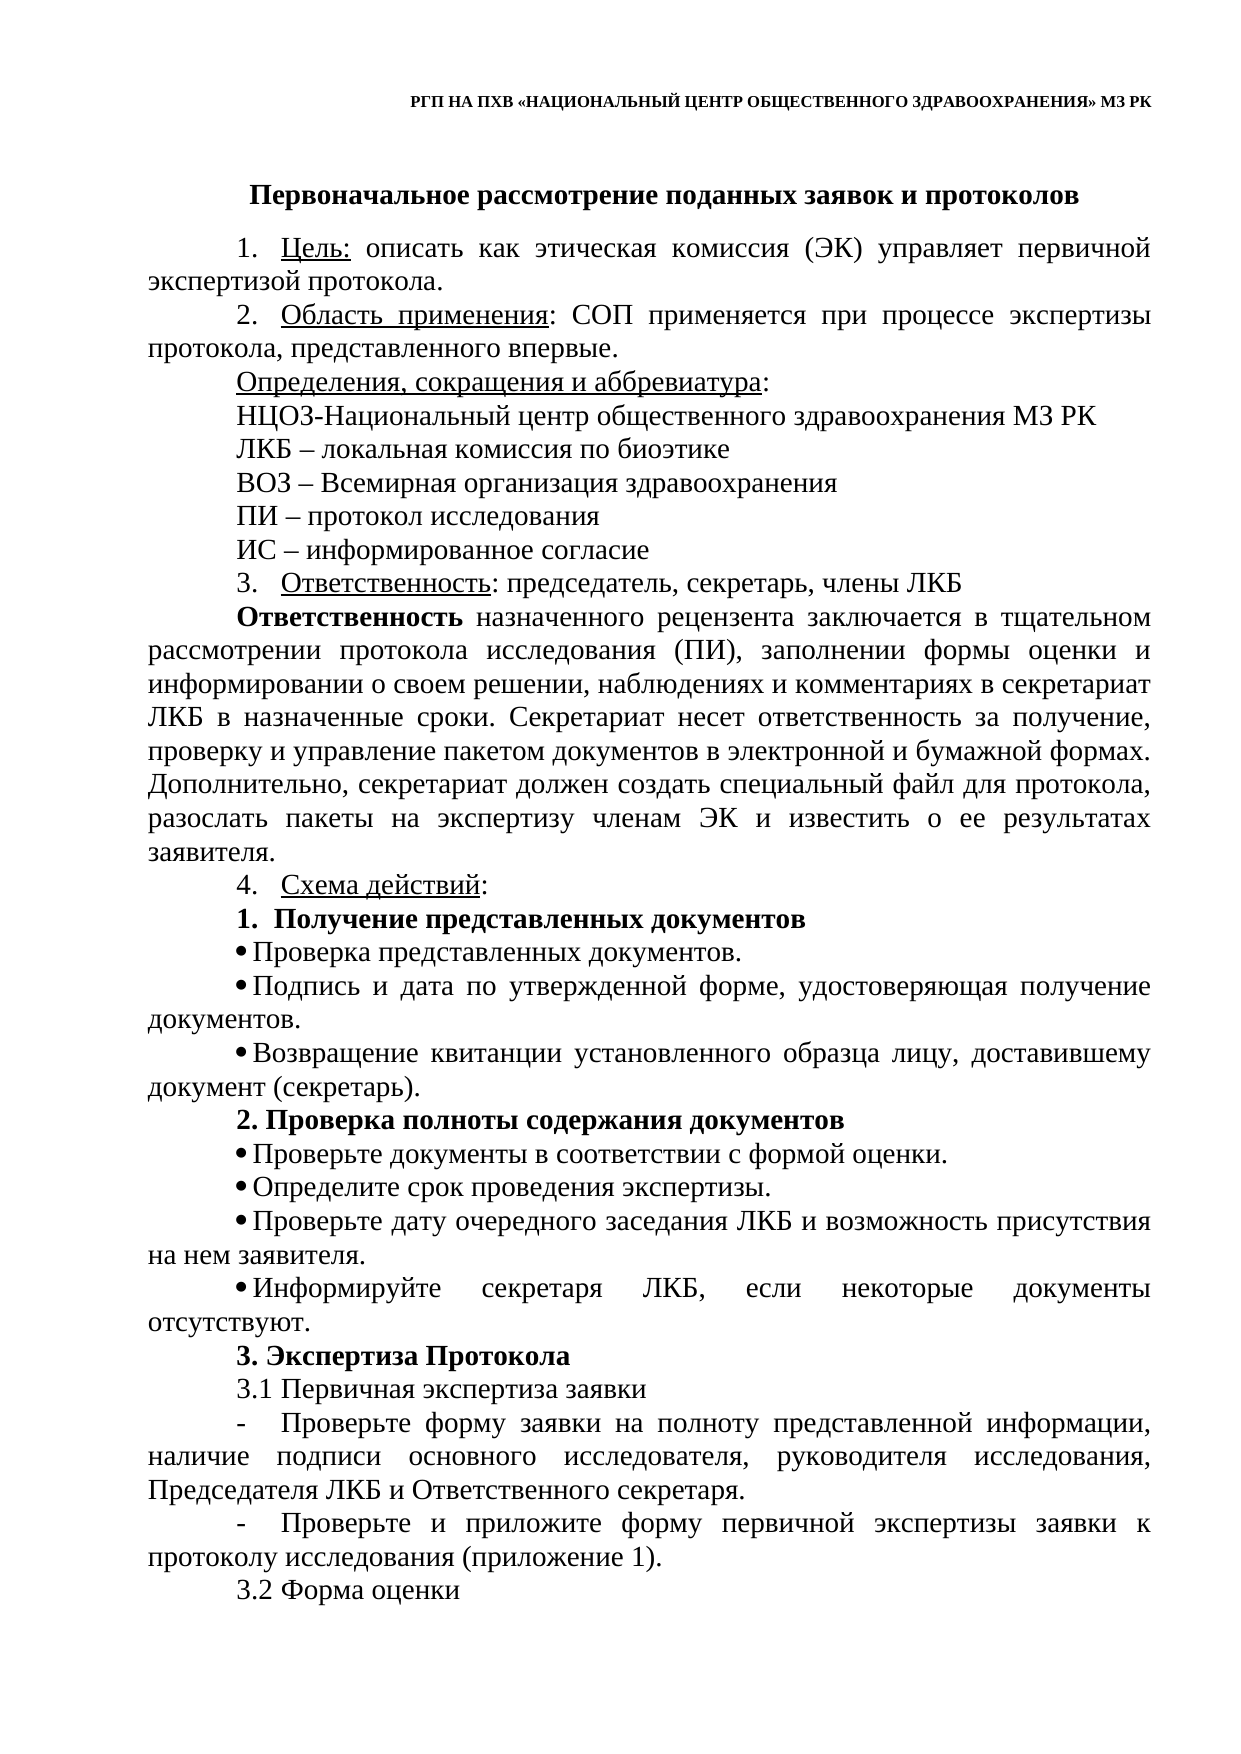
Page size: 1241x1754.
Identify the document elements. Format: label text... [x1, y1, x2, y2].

text 3.2 Форма оценки [236, 1572, 1152, 1606]
text 3.1 Первичная экспертиза заявки [236, 1371, 1152, 1405]
list Проверьте документы в соответствии с формой оценки. [148, 1136, 1152, 1169]
list Подпись и дата по утвержденной форме, удостоверяющая получение документов. [148, 968, 1152, 1035]
list Цель: описать как этическая комиссия (ЭК) управляет первичной экспертизой протокола. [148, 230, 1152, 297]
list НЦОЗ-Национальный центр общественного здравоохранения МЗ РК [148, 398, 1152, 431]
text 2. Проверка полноты содержания документов [236, 1102, 1152, 1136]
list Проверьте дату очередного заседания ЛКБ и возможность присутствия на нем заявителя. [148, 1203, 1152, 1270]
list ЛКБ – локальная комиссия по биоэтике [148, 431, 1152, 465]
list Получение представленных документов [236, 901, 1152, 934]
text Первоначальное рассмотрение поданных заявок и протоколов [177, 177, 1152, 211]
text Ответственность назначенного рецензента заключается в тщательном рассмотрении протокола исследования (ПИ), заполнении формы оценки и информировании о своем решении, наблюдениях и комментариях в секретариат ЛКБ в назначенные сроки. Секретариат несет ответственность за получение, проверку и управление пакетом документов в электронной и бумажной формах. Дополнительно, секретариат должен создать специальный файл для протокола, разослать пакеты на экспертизу членам ЭК и известить о ее результатах заявителя. [148, 599, 1152, 867]
list Определите срок проведения экспертизы. [148, 1169, 1152, 1203]
list Определения, сокращения и аббревиатура: [236, 364, 1152, 398]
text 3. Экспертиза Протокола [236, 1338, 1152, 1371]
list Информируйте секретаря ЛКБ, если некоторые документы отсутствуют. [148, 1270, 1152, 1338]
list ВОЗ – Всемирная организация здравоохранения [148, 465, 1152, 498]
list Проверьте форму заявки на полноту представленной информации, наличие подписи основного исследователя, руководителя исследования, Председателя ЛКБ и Ответственного секретаря. [148, 1405, 1152, 1505]
list Ответственность: председатель, секретарь, члены ЛКБ [148, 565, 1152, 599]
list Проверьте и приложите форму первичной экспертизы заявки к протоколу исследования (приложение 1). [148, 1505, 1152, 1572]
list ПИ – протокол исследования [148, 498, 1152, 532]
list Возвращение квитанции установленного образца лицу, доставившему документ (секретарь). [148, 1035, 1152, 1102]
list Область применения: СОП применяется при процессе экспертизы протокола, представленного впервые. [148, 297, 1152, 364]
list Проверка представленных документов. [148, 934, 1152, 968]
list ИС – информированное согласие [148, 532, 1152, 565]
list Схема действий: [148, 867, 1152, 901]
